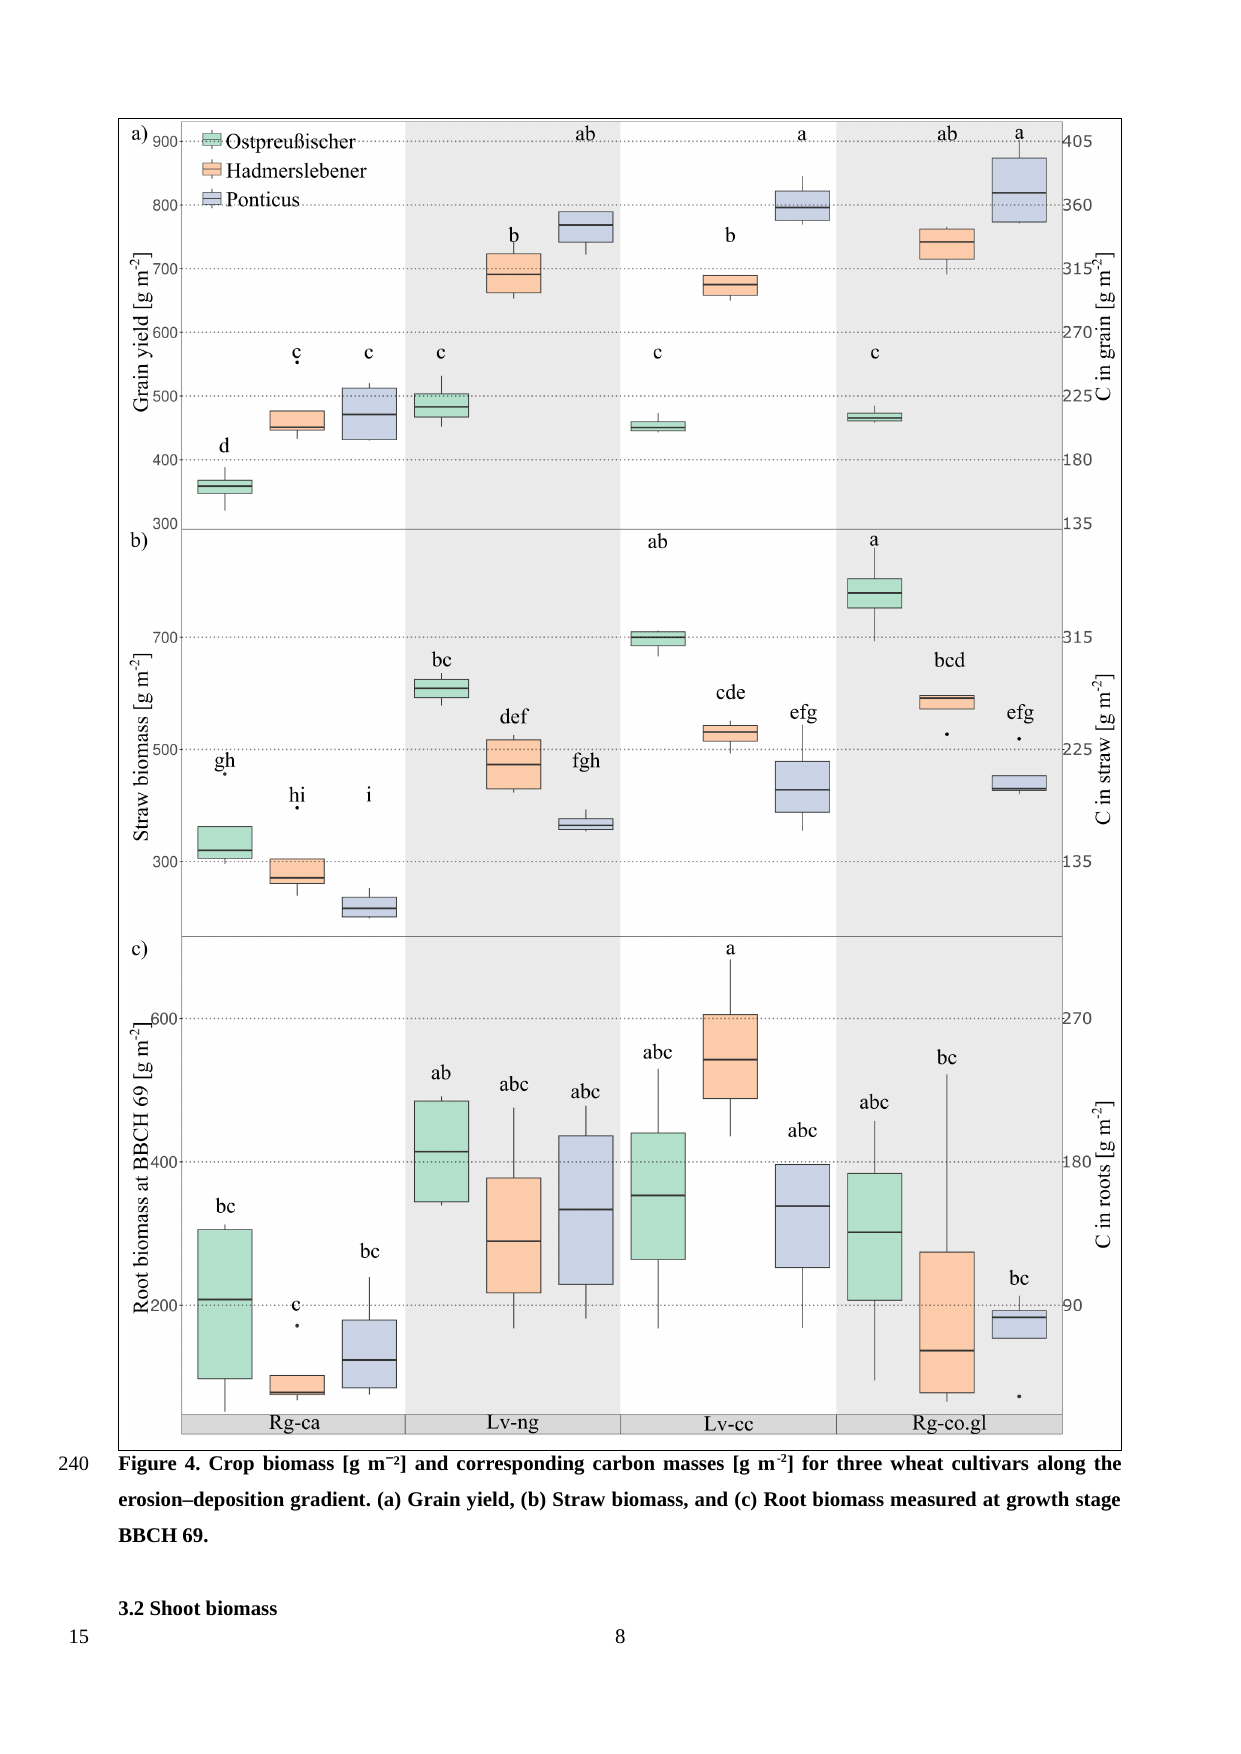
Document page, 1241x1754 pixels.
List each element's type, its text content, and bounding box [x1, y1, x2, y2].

table_header [119, 119, 1121, 1450]
text Figure 4. Crop biomass [g m⁻²] and corresponding carbon masses [g m-2] for three wheat cultivars along the erosion–deposition gradient. (a) Grain yield, (b) Straw biomass, and (c) Root biomass measured at growth stage BBCH 69. [118, 1451, 1122, 1547]
text 3.2 Shoot biomass [118, 1595, 1122, 1619]
picture [129, 119, 1116, 1436]
